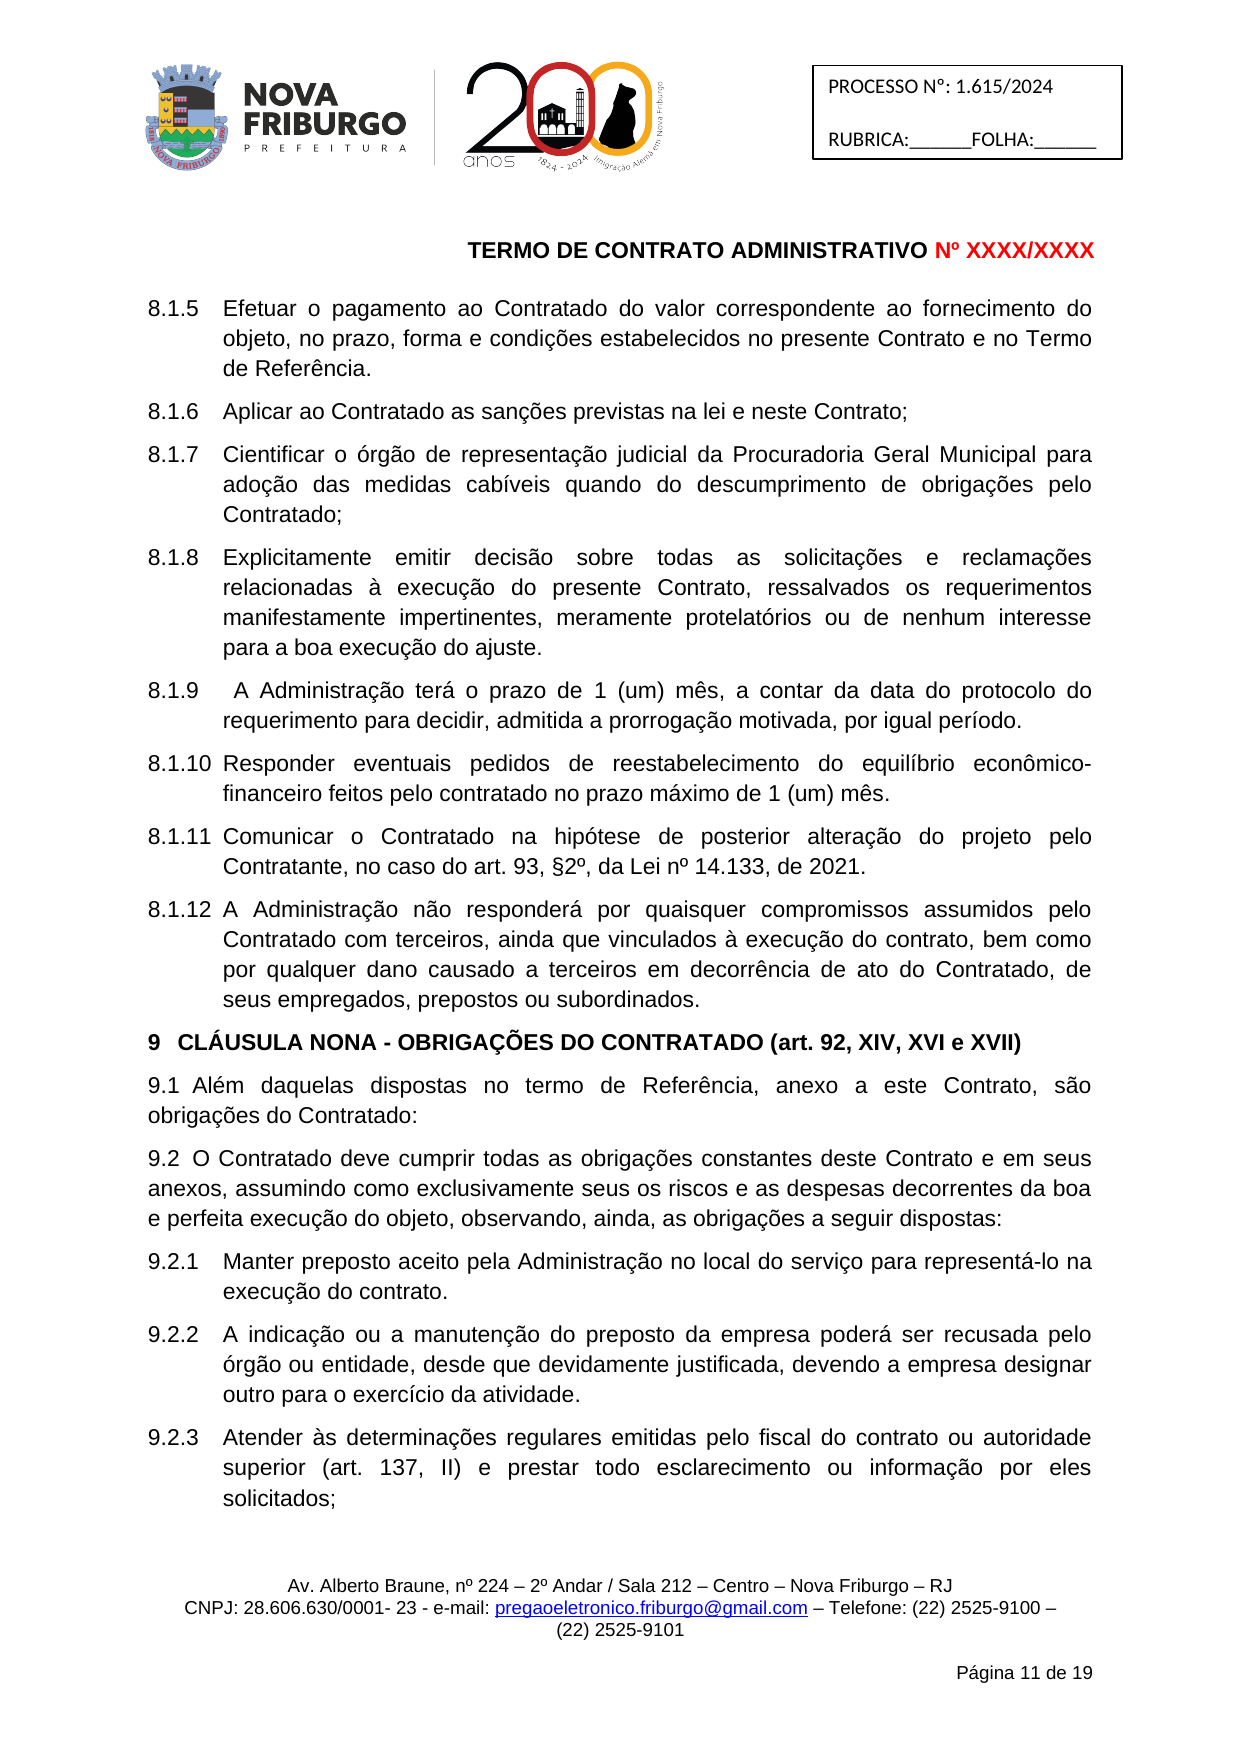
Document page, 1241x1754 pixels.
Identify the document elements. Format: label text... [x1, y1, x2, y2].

list Cientificar o órgão de representação judicial da Procuradoria Geral Municipal para adoção das medidas cabíveis quando do descumprimento de obrigações pelo Contratado; [148, 441, 1092, 527]
list Responder eventuais pedidos de reestabelecimento do equilíbrio econômico-financeiro feitos pelo contratado no prazo máximo de 1 (um) mês. [148, 750, 1092, 807]
list Efetuar o pagamento ao Contratado do valor correspondente ao fornecimento do objeto, no prazo, forma e condições estabelecidos no presente Contrato e no Termo de Referência. [148, 295, 1092, 382]
picture [118, 29, 696, 200]
list O Contratado deve cumprir todas as obrigações constantes deste Contrato e em seus anexos, assumindo como exclusivamente seus os riscos e as despesas decorrentes da boa e perfeita execução do objeto, observando, ainda, as obrigações a seguir dispostas: [148, 1145, 1092, 1232]
list CLÁUSULA NONA - OBRIGAÇÕES DO CONTRATADO (art. 92, XIV, XVI e XVII) [148, 1029, 1092, 1056]
list Manter preposto aceito pela Administração no local do serviço para representá-lo na execução do contrato. [148, 1248, 1092, 1304]
list A Administração terá o prazo de 1 (um) mês, a contar da data do protocolo do requerimento para decidir, admitida a prorrogação motivada, por igual período. [148, 677, 1092, 734]
list Atender às determinações regulares emitidas pelo fiscal do contrato ou autoridade superior (art. 137, II) e prestar todo esclarecimento ou informação por eles solicitados; [148, 1424, 1092, 1511]
list A indicação ou a manutenção do preposto da empresa poderá ser recusada pelo órgão ou entidade, desde que devidamente justificada, devendo a empresa designar outro para o exercício da atividade. [148, 1321, 1092, 1408]
list Comunicar o Contratado na hipótese de posterior alteração do projeto pelo Contratante, no caso do art. 93, §2º, da Lei nº 14.133, de 2021. [148, 823, 1092, 879]
list A Administração não responderá por quaisquer compromissos assumidos pelo Contratado com terceiros, ainda que vinculados à execução do contrato, bem como por qualquer dano causado a terceiros em decorrência de ato do Contratado, de seus empregados, prepostos ou subordinados. [148, 896, 1092, 1013]
list Além daquelas dispostas no termo de Referência, anexo a este Contrato, são obrigações do Contratado: [148, 1072, 1092, 1128]
list Aplicar ao Contratado as sanções previstas na lei e neste Contrato; [148, 398, 1092, 424]
list Explicitamente emitir decisão sobre todas as solicitações e reclamações relacionadas à execução do presente Contrato, ressalvados os requerimentos manifestamente impertinentes, meramente protelatórios ou de nenhum interesse para a boa execução do ajuste. [148, 544, 1092, 661]
